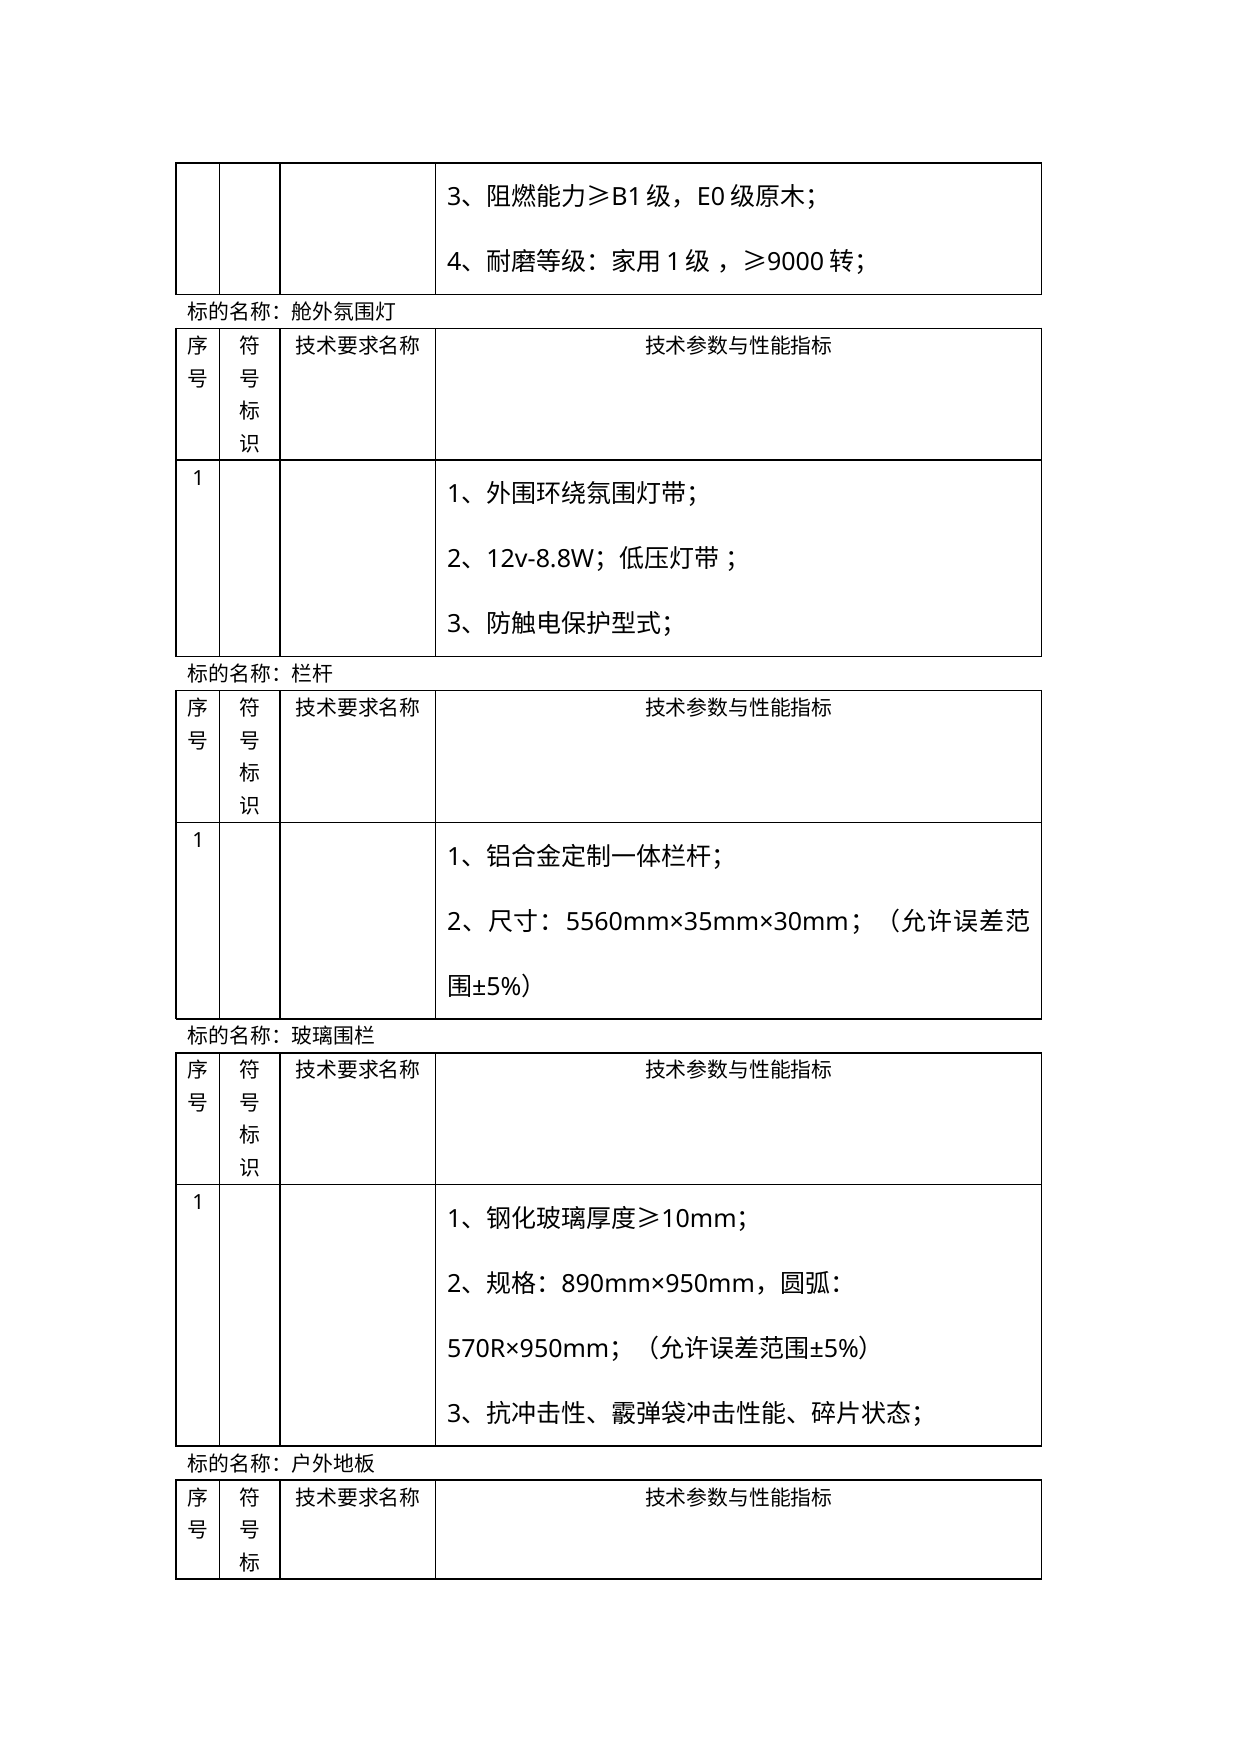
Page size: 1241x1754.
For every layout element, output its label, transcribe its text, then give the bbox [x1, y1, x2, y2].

text 标的名称：舱外氛围灯 [187, 295, 1053, 328]
table_cell 1、外围环绕氛围灯带； 2、12v-8.8W；低压灯带 ； 3、防触电保护型式； [436, 461, 1041, 656]
table_header 序号 [177, 329, 219, 459]
text 标的名称：栏杆 [187, 657, 1053, 690]
table_cell 1、钢化玻璃厚度≥10mm； 2、规格：890mm×950mm，圆弧：570R×950mm；（允许误差范围±5%） 3、抗冲击性、霰弹袋冲击性能、碎片状态； [436, 1185, 1041, 1445]
table_header 符号标识 [220, 1481, 279, 1578]
table_header 技术参数与性能指标 [436, 1481, 1041, 1578]
table_header 技术参数与性能指标 [436, 1054, 1041, 1183]
table_header 技术参数与性能指标 [436, 329, 1041, 459]
table_cell [220, 164, 279, 293]
text 标的名称：户外地板 [187, 1447, 1053, 1479]
table_cell [281, 1185, 435, 1445]
table_header 序号 [177, 1054, 219, 1183]
table_header 技术要求名称 [281, 1054, 435, 1183]
table_cell [220, 461, 279, 656]
table_header 技术要求名称 [281, 691, 435, 821]
table_header 序号 [177, 1481, 219, 1578]
table_cell [220, 823, 279, 1018]
table_cell [281, 164, 435, 293]
table_cell 1 [177, 823, 219, 1018]
table_cell [281, 823, 435, 1018]
table_header 符号标识 [220, 329, 279, 459]
table_header 符号标识 [220, 691, 279, 821]
table_cell 1 [177, 461, 219, 656]
table_header 技术参数与性能指标 [436, 691, 1041, 821]
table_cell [436, 164, 1041, 293]
table_cell 1、铝合金定制一体栏杆； 2、尺寸：5560mm×35mm×30mm；（允许误差范围±5%） [436, 823, 1041, 1018]
table_cell 1 [177, 164, 219, 293]
table_header 技术要求名称 [281, 329, 435, 459]
table_header 符号标识 [220, 1054, 279, 1183]
table_cell [281, 461, 435, 656]
table_header 技术要求名称 [281, 1481, 435, 1578]
table_cell [220, 1185, 279, 1445]
text 标的名称：玻璃围栏 [187, 1019, 1053, 1052]
table_cell 1 [177, 1185, 219, 1445]
table_header 序号 [177, 691, 219, 821]
